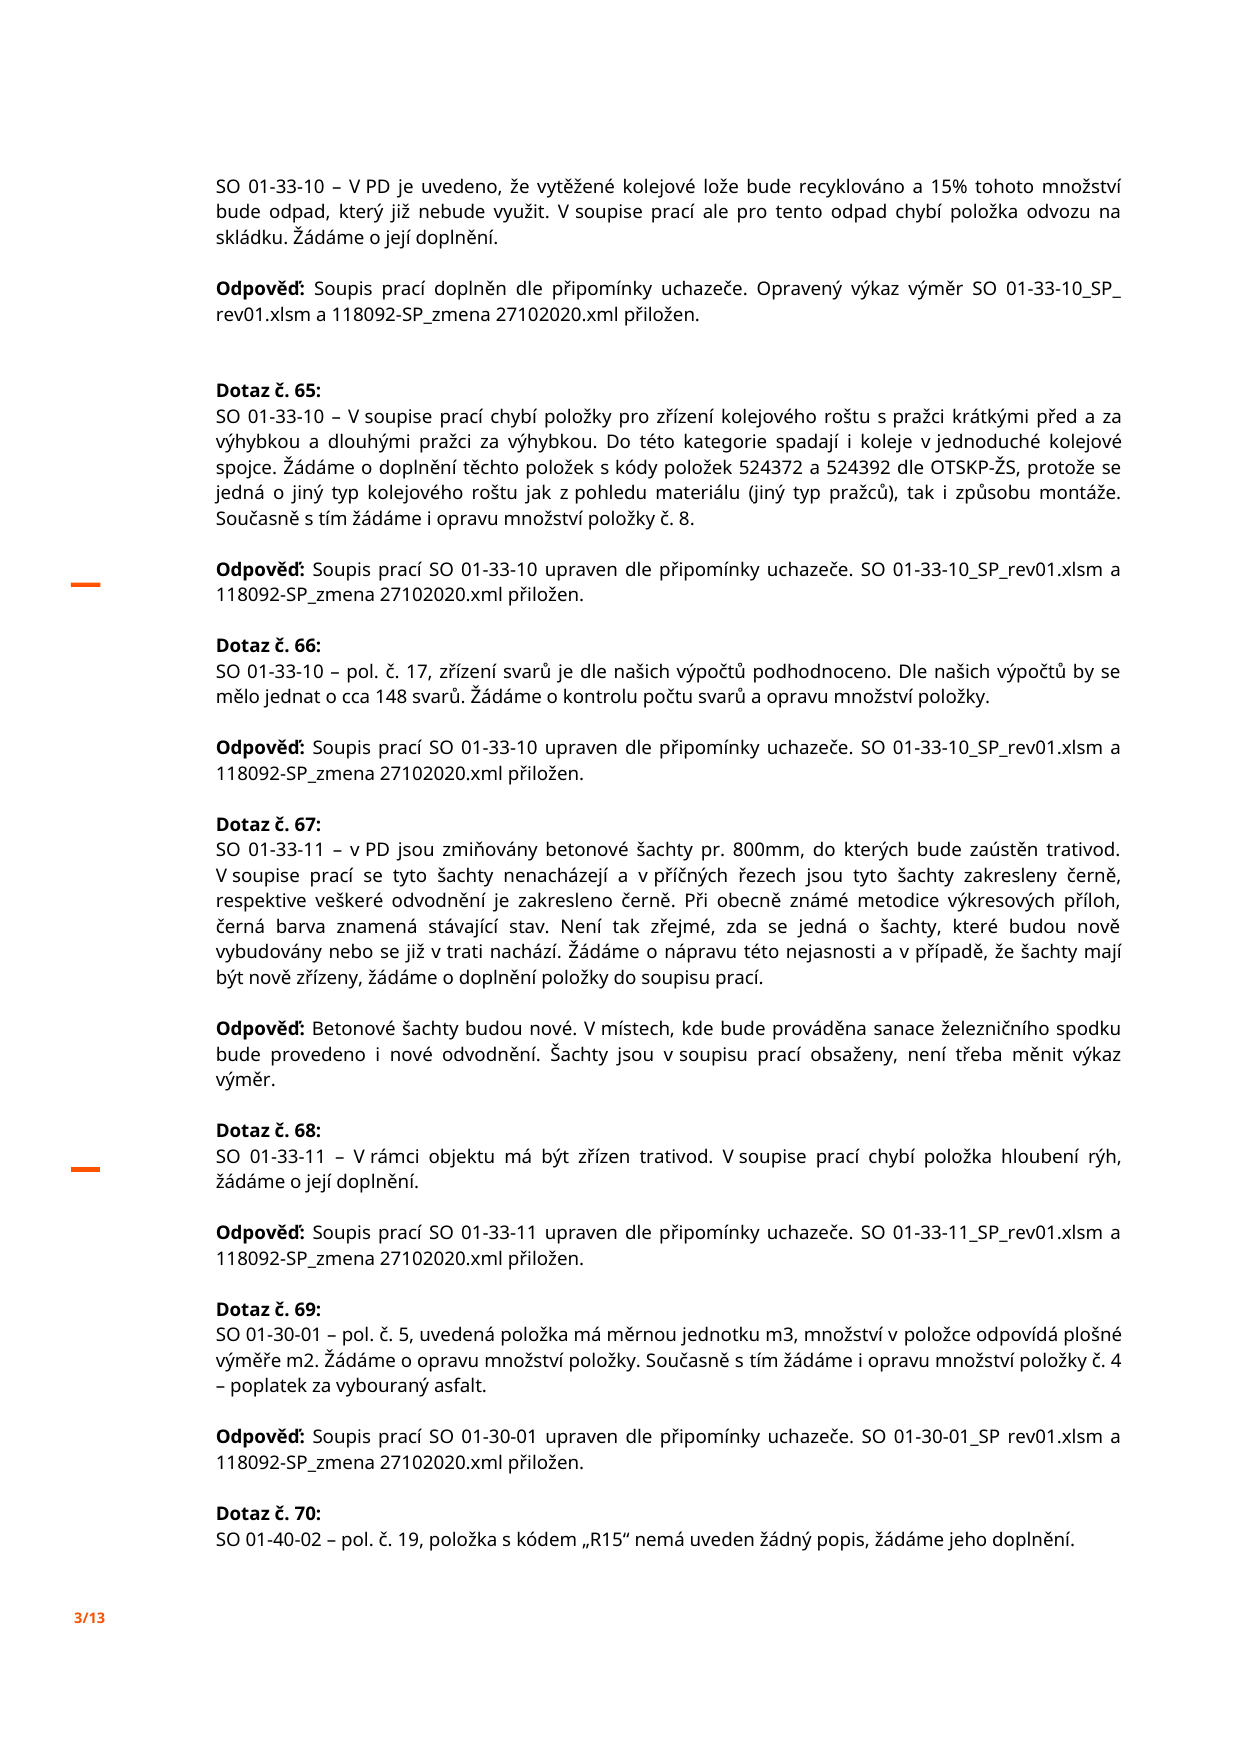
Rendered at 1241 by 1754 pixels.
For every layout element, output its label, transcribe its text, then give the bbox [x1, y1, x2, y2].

text Odpověď: Betonové šachty budou nové. V místech, kde bude prováděna sanace železničního spodku bude provedeno i nové odvodnění. Šachty jsou v soupisu prací obsaženy, není třeba měnit výkaz výměr. [216, 1015, 1122, 1092]
text Dotaz č. 66: [216, 633, 1122, 658]
text Odpověď: Soupis prací SO 01-30-01 upraven dle připomínky uchazeče. SO 01-30-01_SP rev01.xlsm a 118092-SP_zmena 27102020.xml přiložen. [216, 1424, 1122, 1475]
text Odpověď: Soupis prací SO 01-33-10 upraven dle připomínky uchazeče. SO 01-33-10_SP_rev01.xlsm a 118092-SP_zmena 27102020.xml přiložen. [216, 556, 1122, 607]
text Dotaz č. 68: [216, 1117, 1122, 1143]
text Dotaz č. 67: [216, 811, 1122, 837]
text Odpověď: Soupis prací SO 01-33-10 upraven dle připomínky uchazeče. SO 01-33-10_SP_rev01.xlsm a 118092-SP_zmena 27102020.xml přiložen. [216, 735, 1122, 786]
text SO 01-33-10 – pol. č. 17, zřízení svarů je dle našich výpočtů podhodnoceno. Dle našich výpočtů by se mělo jednat o cca 148 svarů. Žádáme o kontrolu počtu svarů a opravu množství položky. [216, 658, 1122, 709]
text Odpověď: Soupis prací doplněn dle připomínky uchazeče. Opravený výkaz výměr SO 01-33-10_SP_ rev01.xlsm a 118092-SP_zmena 27102020.xml přiložen. [216, 275, 1122, 326]
text Dotaz č. 65: [216, 377, 1122, 403]
text SO 01-33-11 – V rámci objektu má být zřízen trativod. V soupise prací chybí položka hloubení rýh, žádáme o její doplnění. [216, 1143, 1122, 1194]
text SO 01-30-01 – pol. č. 5, uvedená položka má měrnou jednotku m3, množství v položce odpovídá plošné výměře m2. Žádáme o opravu množství položky. Současně s tím žádáme i opravu množství položky č. 4 – poplatek za vybouraný asfalt. [216, 1322, 1122, 1398]
text Dotaz č. 70: [216, 1500, 1122, 1526]
text SO 01-40-02 – pol. č. 19, položka s kódem „R15“ nemá uveden žádný popis, žádáme jeho doplnění. [216, 1526, 1122, 1551]
text Odpověď: Soupis prací SO 01-33-11 upraven dle připomínky uchazeče. SO 01-33-11_SP_rev01.xlsm a 118092-SP_zmena 27102020.xml přiložen. [216, 1219, 1122, 1271]
text SO 01-33-11 – v PD jsou zmiňovány betonové šachty pr. 800mm, do kterých bude zaústěn trativod. V soupise prací se tyto šachty nenacházejí a v příčných řezech jsou tyto šachty zakresleny černě, respektive veškeré odvodnění je zakresleno černě. Při obecně známé metodice výkresových příloh, černá barva znamená stávající stav. Není tak zřejmé, zda se jedná o šachty, které budou nově vybudovány nebo se již v trati nachází. Žádáme o nápravu této nejasnosti a v případě, že šachty mají být nově zřízeny, žádáme o doplnění položky do soupisu prací. [216, 837, 1122, 990]
text SO 01-33-10 – V soupise prací chybí položky pro zřízení kolejového roštu s pražci krátkými před a za výhybkou a dlouhými pražci za výhybkou. Do této kategorie spadají i koleje v jednoduché kolejové spojce. Žádáme o doplnění těchto položek s kódy položek 524372 a 524392 dle OTSKP-ŽS, protože se jedná o jiný typ kolejového roštu jak z pohledu materiálu (jiný typ pražců), tak i způsobu montáže. Současně s tím žádáme i opravu množství položky č. 8. [216, 403, 1122, 531]
text Dotaz č. 69: [216, 1296, 1122, 1322]
text SO 01-33-10 – V PD je uvedeno, že vytěžené kolejové lože bude recyklováno a 15% tohoto množství bude odpad, který již nebude využit. V soupise prací ale pro tento odpad chybí položka odvozu na skládku. Žádáme o její doplnění. [216, 173, 1122, 250]
